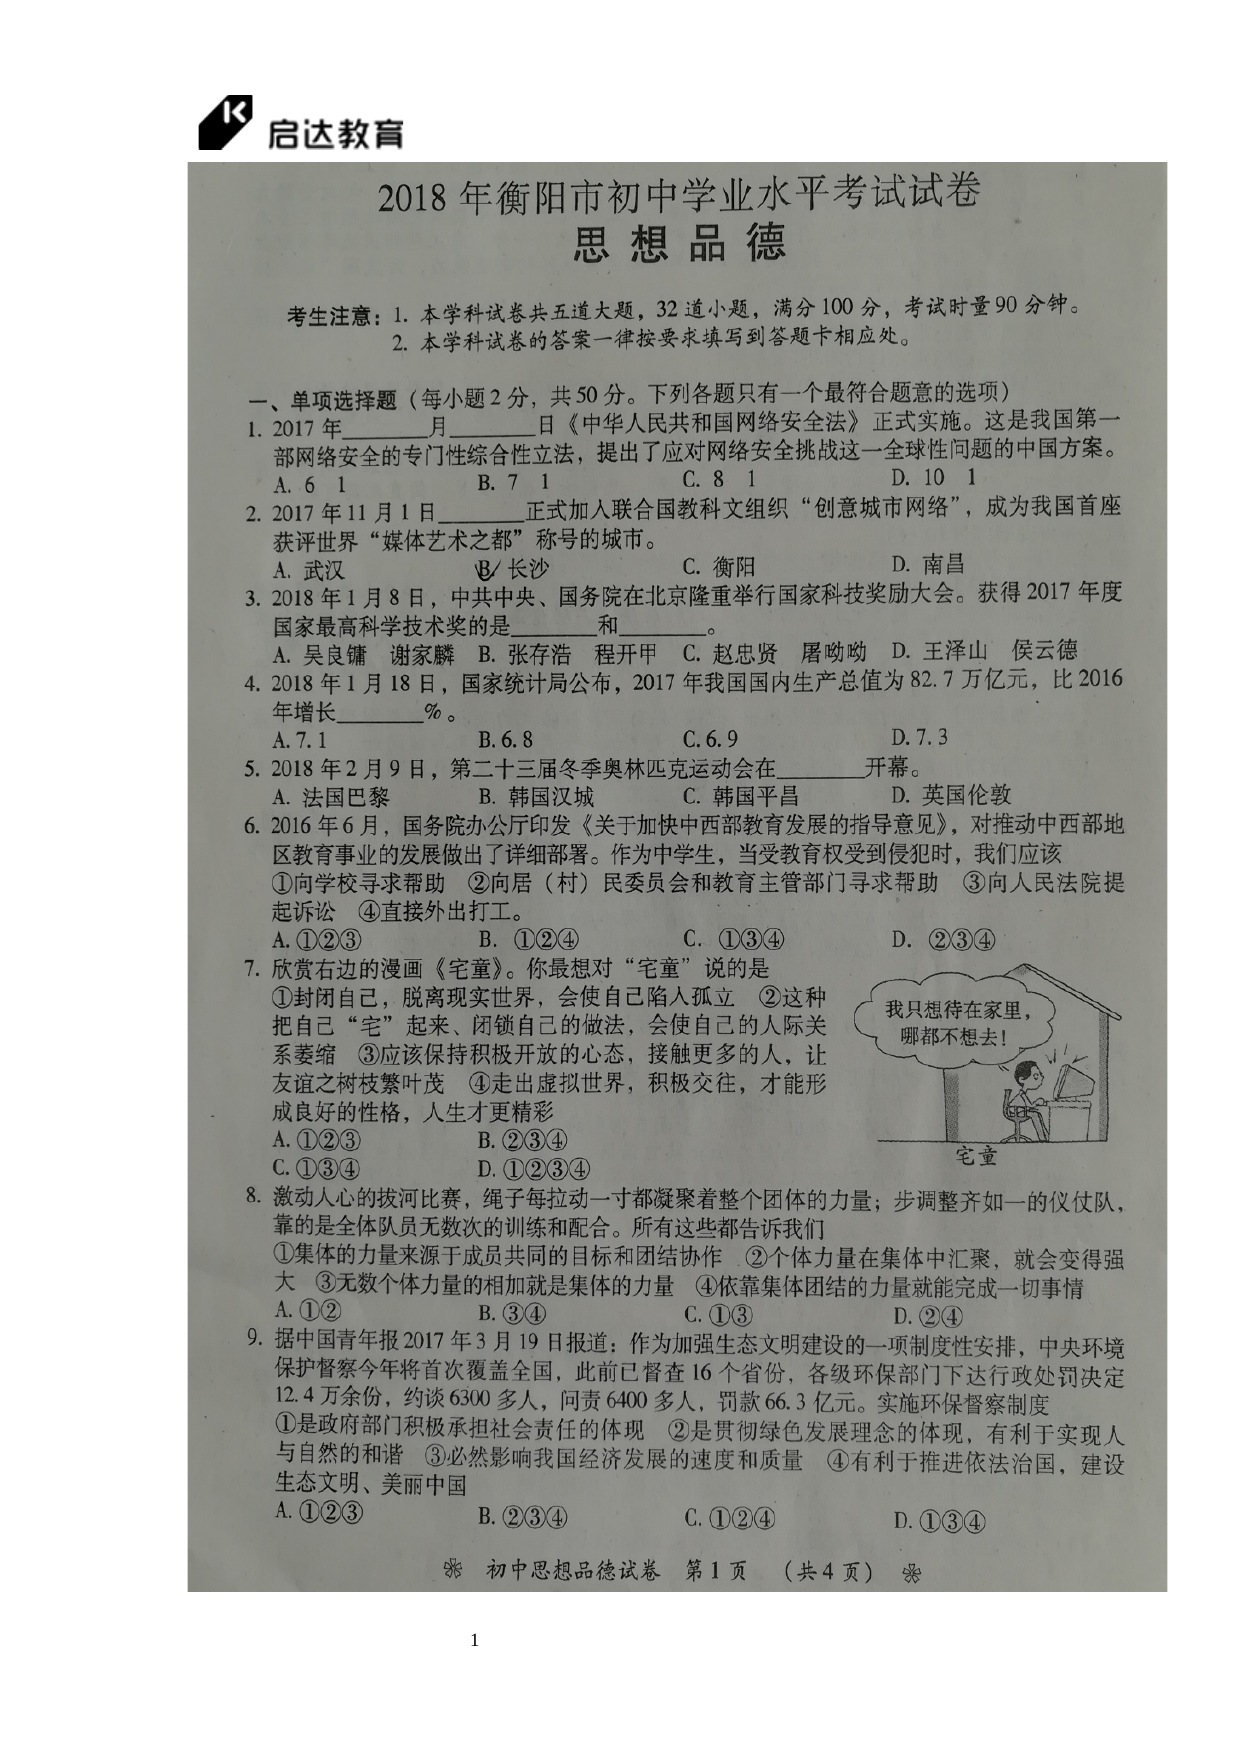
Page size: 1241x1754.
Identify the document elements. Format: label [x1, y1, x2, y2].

picture [187, 162, 1168, 1592]
picture [198, 95, 404, 150]
